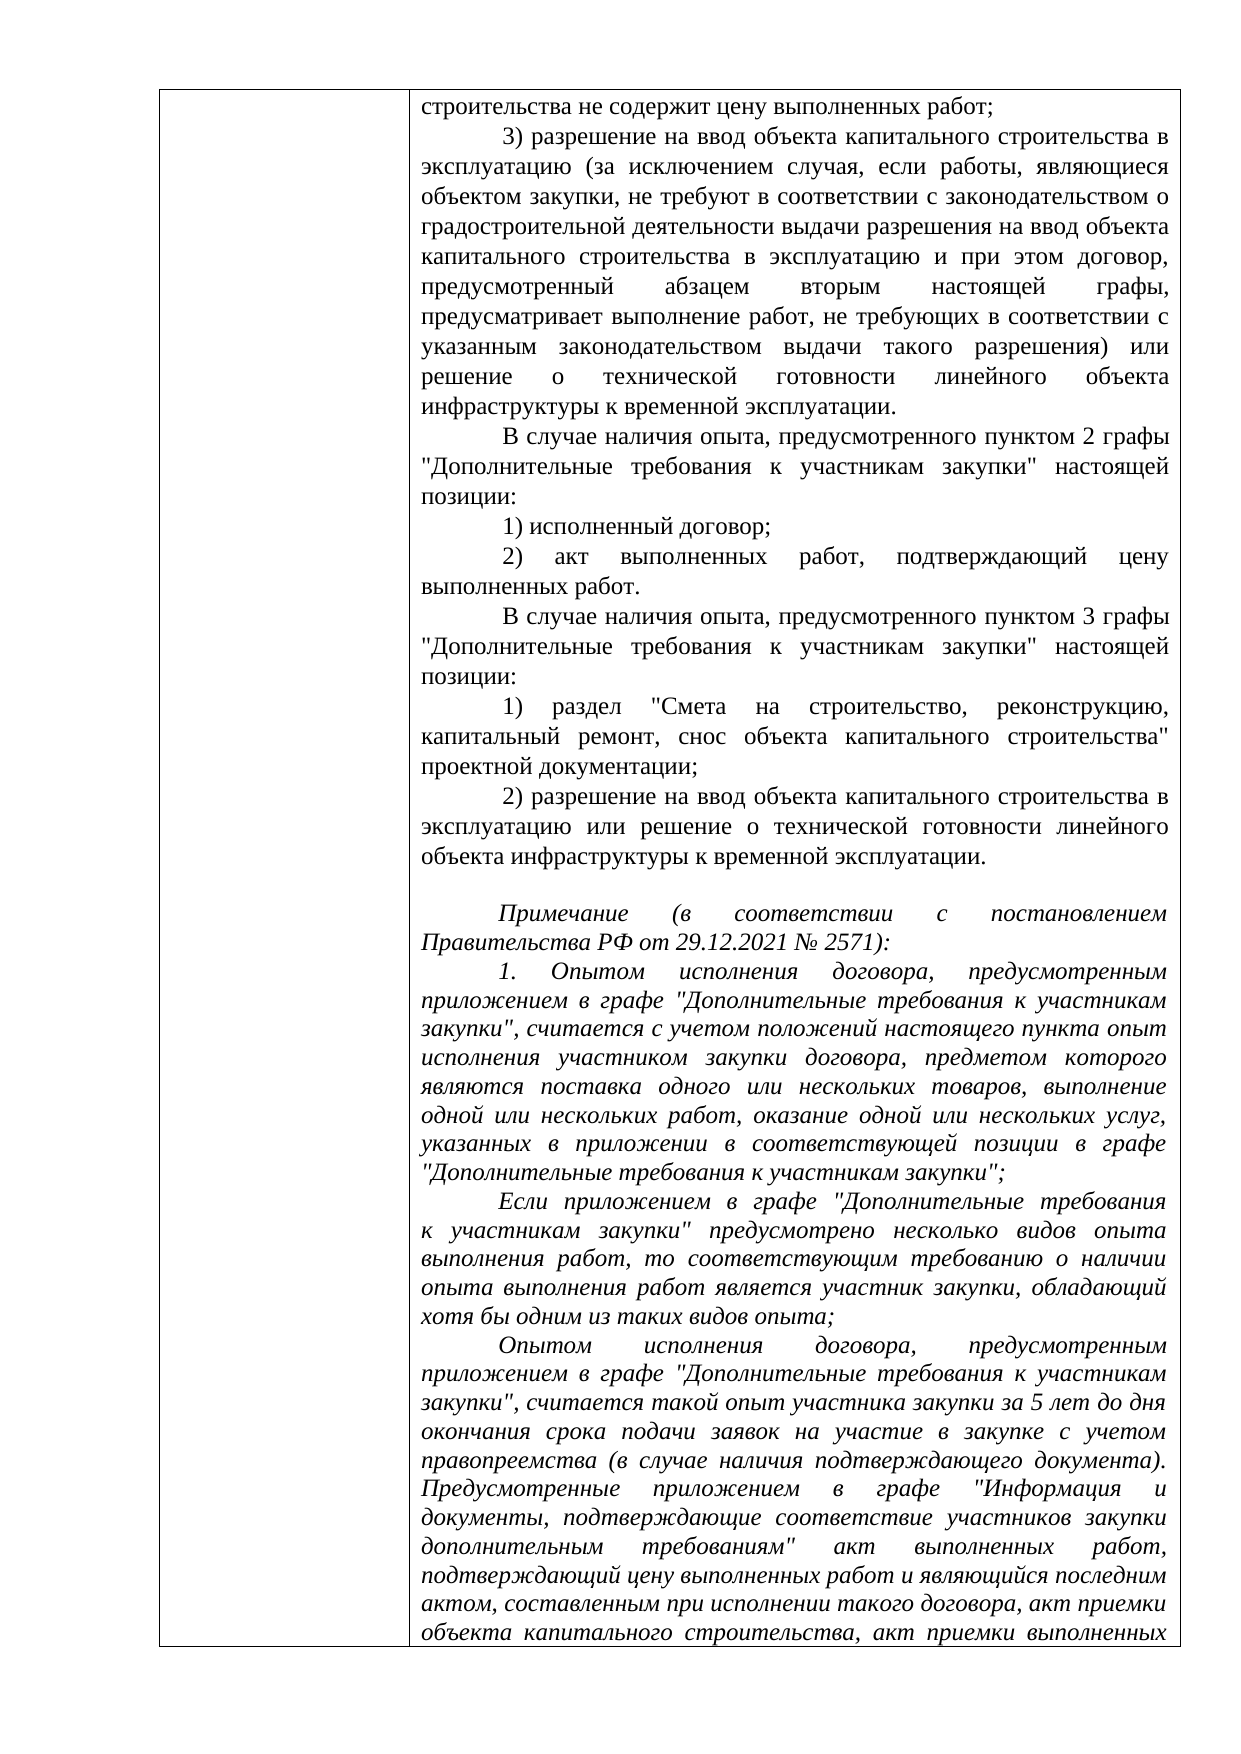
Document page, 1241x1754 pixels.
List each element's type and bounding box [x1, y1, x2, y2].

table_cell [410, 90, 1180, 1646]
table_cell [160, 90, 409, 1646]
